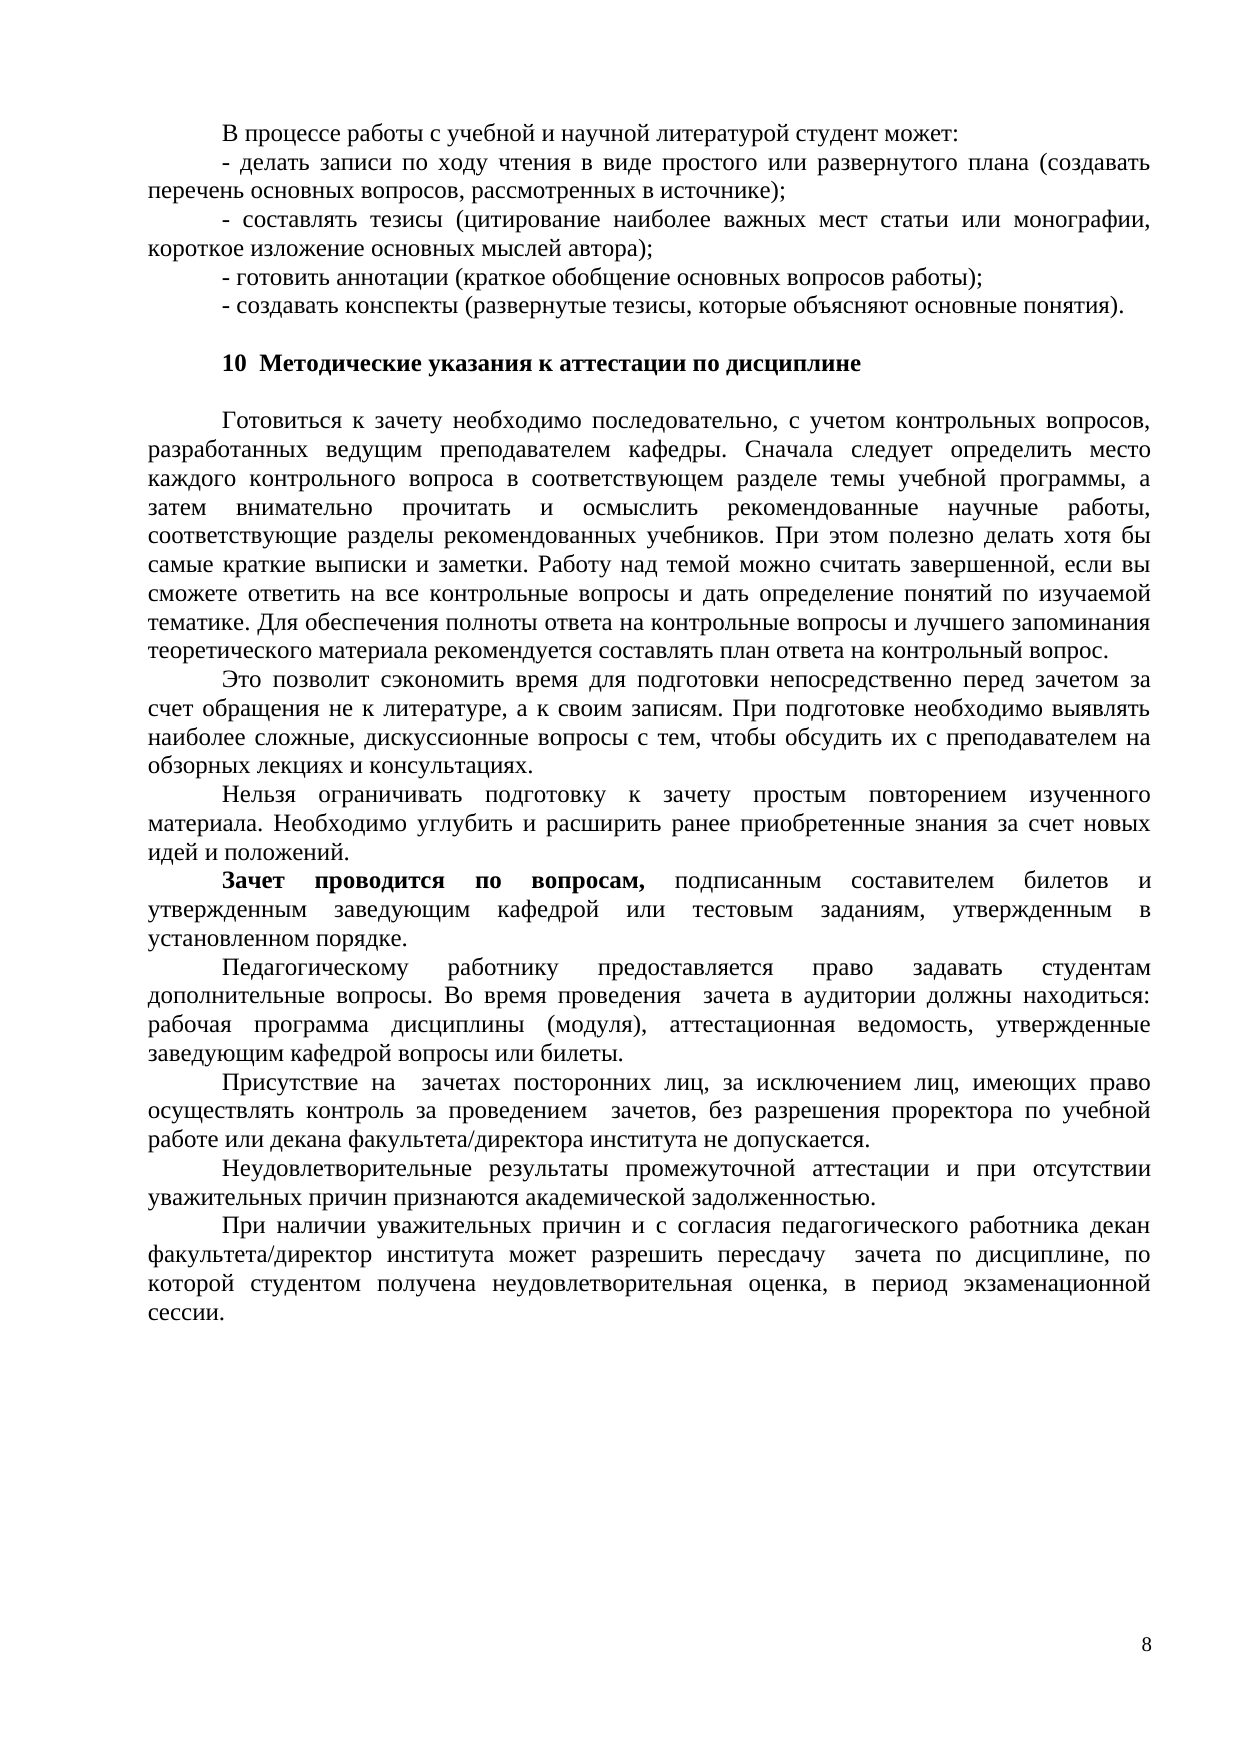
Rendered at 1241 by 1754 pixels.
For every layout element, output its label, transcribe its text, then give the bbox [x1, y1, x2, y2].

text Неудовлетворительные результаты промежуточной аттестации и при отсутствии уважительных причин признаются академической задолженностью. [148, 1153, 1152, 1211]
text Нельзя ограничивать подготовку к зачету простым повторением изученного материала. Необходимо углубить и расширить ранее приобретенные знания за счет новых идей и положений. [148, 779, 1152, 866]
text В процессе работы с учебной и научной литературой студент может: [148, 118, 1152, 147]
text - готовить аннотации (краткое обобщение основных вопросов работы); [148, 262, 1152, 291]
text Это позволит сэкономить время для подготовки непосредственно перед зачетом за счет обращения не к литературе, а к своим записям. При подготовке необходимо выявлять наиболее сложные, дискуссионные вопросы с тем, чтобы обсудить их с преподавателем на обзорных лекциях и консультациях. [148, 664, 1152, 779]
text Зачет проводится по вопросам, подписанным составителем билетов и утвержденным заведующим кафедрой или тестовым заданиям, утвержденным в установленном порядке. [148, 866, 1152, 952]
text Педагогическому работнику предоставляется право задавать студентам дополнительные вопросы. Во время проведения зачета в аудитории должны находиться: рабочая программа дисциплины (модуля), аттестационная ведомость, утвержденные заведующим кафедрой вопросы или билеты. [148, 952, 1152, 1067]
text Готовиться к зачету необходимо последовательно, с учетом контрольных вопросов, разработанных ведущим преподавателем кафедры. Сначала следует определить место каждого контрольного вопроса в соответствующем разделе темы учебной программы, а затем внимательно прочитать и осмыслить рекомендованные научные работы, соответствующие разделы рекомендованных учебников. При этом полезно делать хотя бы самые краткие выписки и заметки. Работу над темой можно считать завершенной, если вы сможете ответить на все контрольные вопросы и дать определение понятий по изучаемой тематике. Для обеспечения полноты ответа на контрольные вопросы и лучшего запоминания теоретического материала рекомендуется составлять план ответа на контрольный вопрос. [148, 406, 1152, 664]
text - составлять тезисы (цитирование наиболее важных мест статьи или монографии, короткое изложение основных мыслей автора); [148, 204, 1152, 262]
text - создавать конспекты (развернутые тезисы, которые объясняют основные понятия). [148, 291, 1152, 319]
text При наличии уважительных причин и с согласия педагогического работника декан факультета/директор института может разрешить пересдачу зачета по дисциплине, по которой студентом получена неудовлетворительная оценка, в период экзаменационной сессии. [148, 1211, 1152, 1326]
text - делать записи по ходу чтения в виде простого или развернутого плана (создавать перечень основных вопросов, рассмотренных в источнике); [148, 147, 1152, 204]
text 10 Методические указания к аттестации по дисциплине [148, 348, 1152, 377]
text Присутствие на зачетах посторонних лиц, за исключением лиц, имеющих право осуществлять контроль за проведением зачетов, без разрешения проректора по учебной работе или декана факультета/директора института не допускается. [148, 1067, 1152, 1153]
